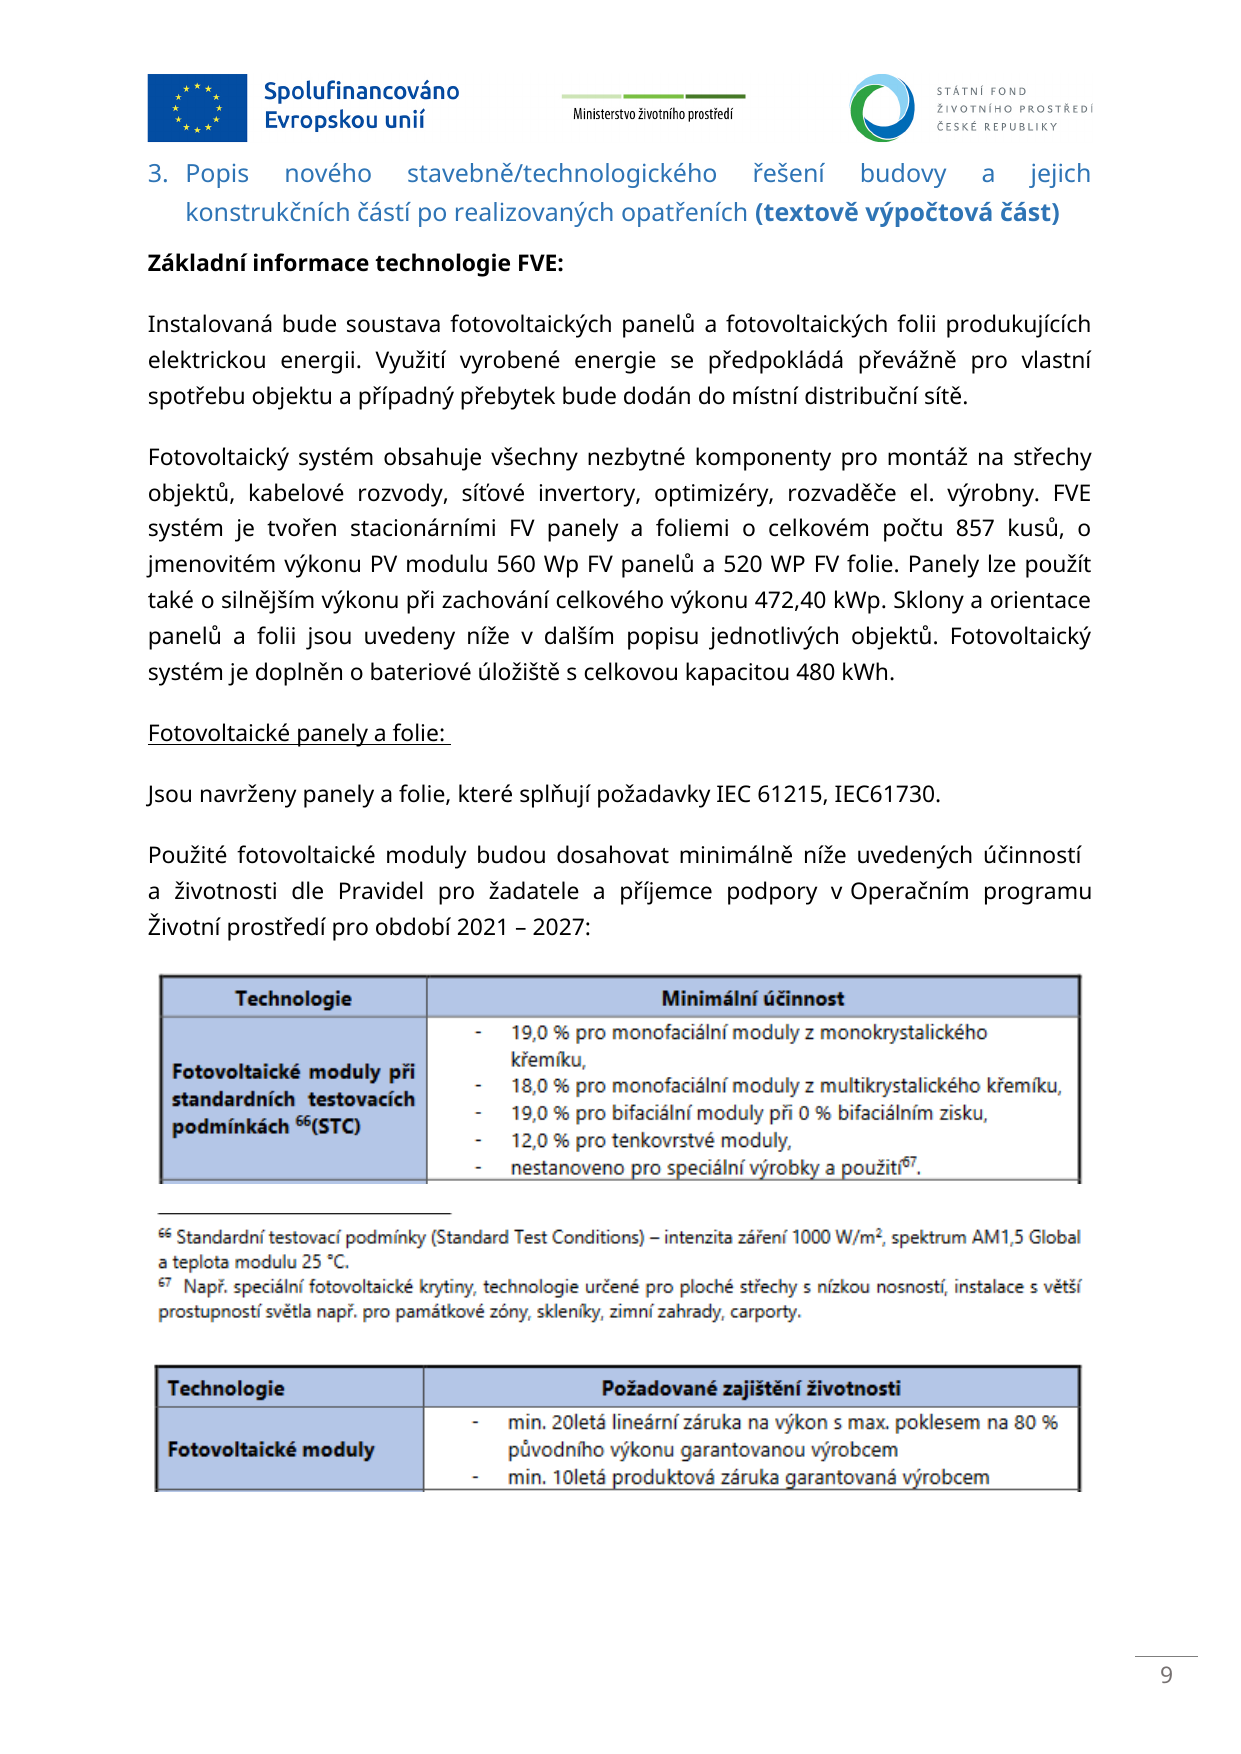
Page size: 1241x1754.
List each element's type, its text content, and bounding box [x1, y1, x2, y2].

text Jsou navrženy panely a folie, které splňují požadavky IEC 61215, IEC61730. [148, 778, 1093, 809]
text Použité fotovoltaické moduly budou dosahovat minimálně níže uvedených účinností a životnosti dle Pravidel pro žadatele a příjemce podpory v Operačním programu Životní prostředí pro období 2021 – 2027: [148, 839, 1093, 942]
text Instalovaná bude soustava fotovoltaických panelů a fotovoltaických folii produkujících elektrickou energii. Využití vyrobené energie se předpokládá převážně pro vlastní spotřebu objektu a případný přebytek bude dodán do místní distribuční sítě. [148, 308, 1093, 411]
text Základní informace technologie FVE: [148, 247, 1093, 278]
subtitle Popis nového stavebně/technologického řešení budovy a jejich konstrukčních částí po realizovaných opatřeních (textově výpočtová část) [148, 156, 1093, 229]
picture [147, 1213, 1093, 1324]
picture [147, 1353, 1093, 1492]
picture [147, 73, 1093, 143]
text Fotovoltaický systém obsahuje všechny nezbytné komponenty pro montáž na střechy objektů, kabelové rozvody, síťové invertory, optimizéry, rozvaděče el. výrobny. FVE systém je tvořen stacionárními FV panely a foliemi o celkovém počtu 857 kusů, o jmenovitém výkonu PV modulu 560 Wp FV panelů a 520 WP FV folie. Panely lze použít také o silnějším výkonu při zachování celkového výkonu 472,40 kWp. Sklony a orientace panelů a folii jsou uvedeny níže v dalším popisu jednotlivých objektů. Fotovoltaický systém je doplněn o bateriové úložiště s celkovou kapacitou 480 kWh. [148, 441, 1093, 687]
picture [147, 971, 1093, 1184]
text Fotovoltaické panely a folie: [148, 717, 1093, 748]
